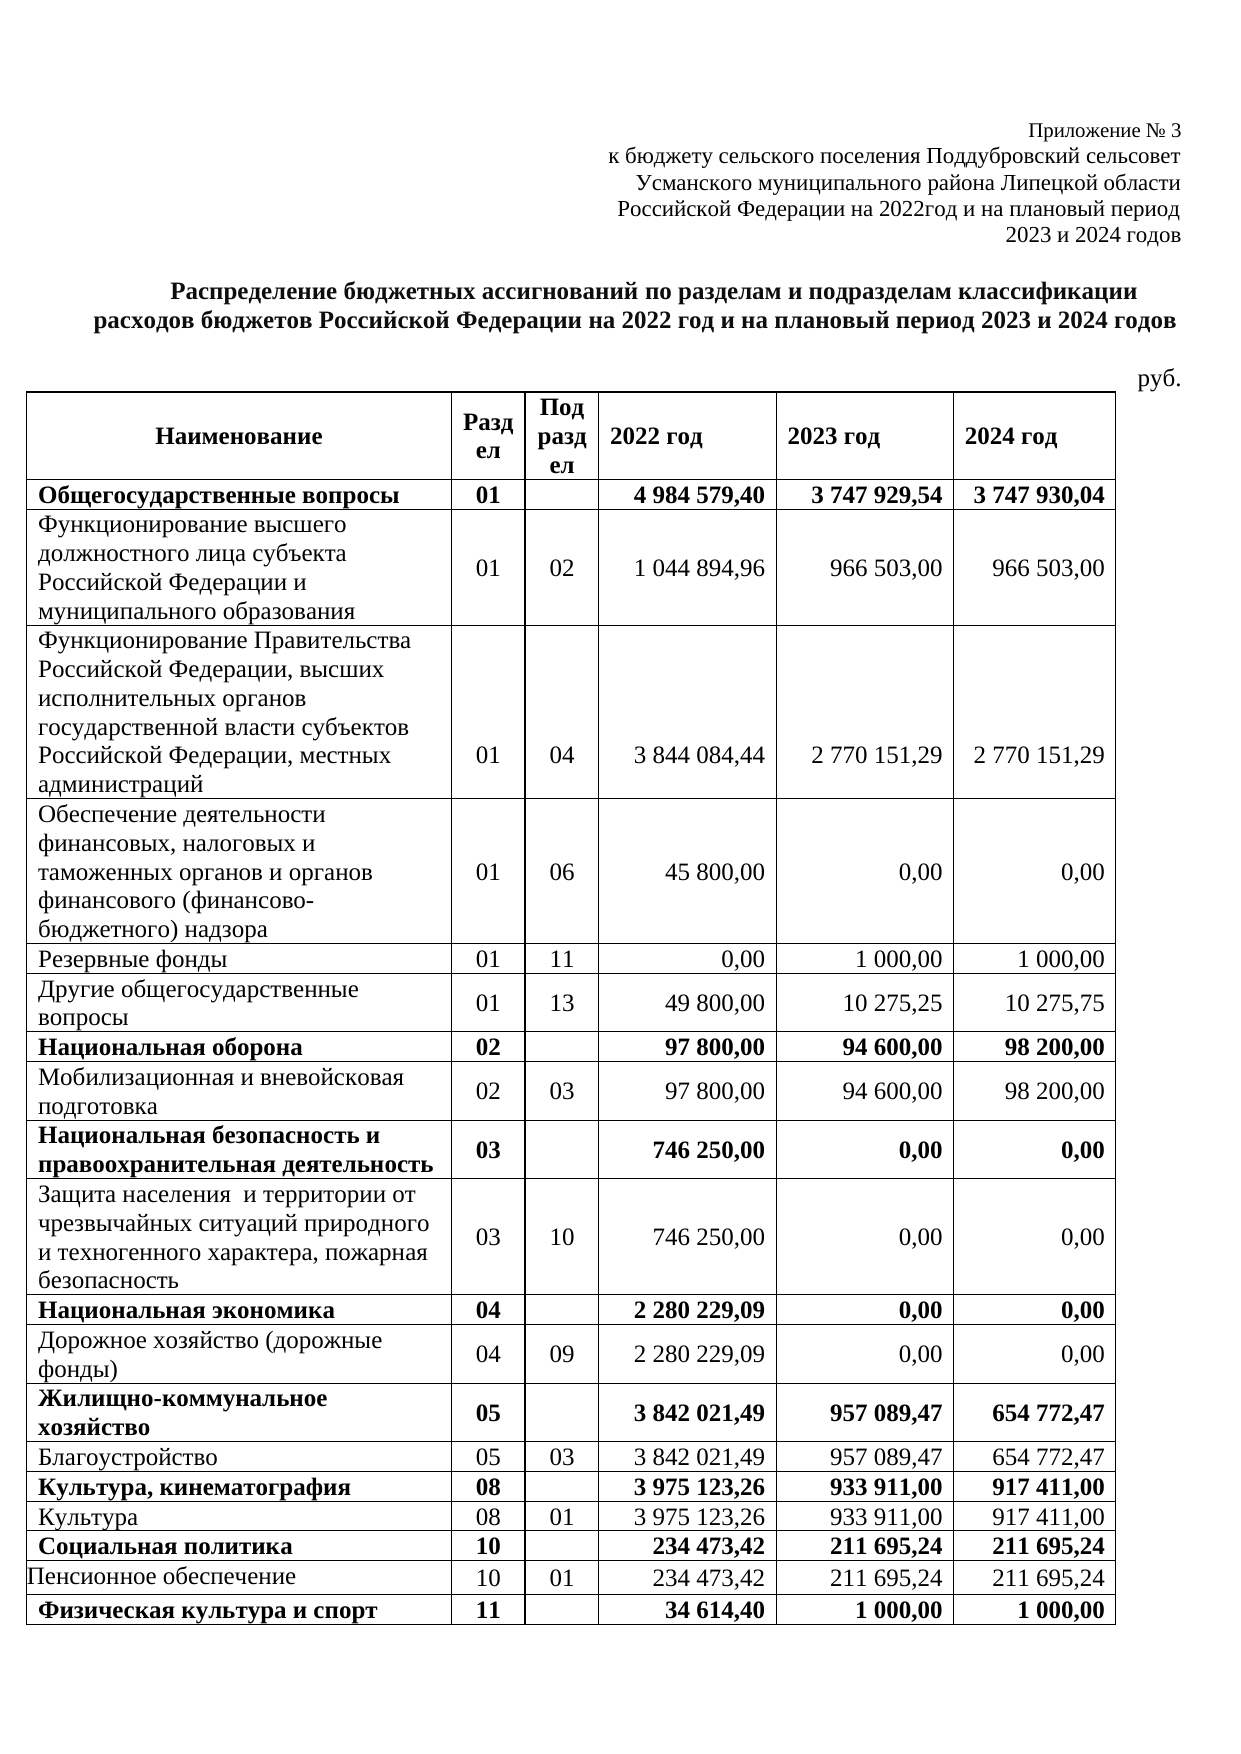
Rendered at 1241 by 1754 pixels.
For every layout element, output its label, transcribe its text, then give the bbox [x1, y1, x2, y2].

table_cell Обеспечение деятельности финансовых, налоговых и таможенных органов и органов финансового (финансово-бюджетного) надзора [27, 799, 451, 943]
table_cell 211 695,24 [777, 1561, 953, 1594]
table_cell Социальная политика [27, 1531, 451, 1560]
table_cell Функционирование Правительства Российской Федерации, высших исполнительных органов государственной власти субъектов Российской Федерации, местных администраций [27, 626, 451, 798]
table_cell Национальная оборона [27, 1032, 451, 1061]
text Усманского муниципального района Липецкой области [89, 168, 1181, 195]
table_cell 01 [452, 944, 524, 973]
table_cell 10 [452, 1561, 524, 1594]
table_cell 0,00 [599, 944, 776, 973]
text Российской Федерации на 2022год и на плановый период [89, 195, 1181, 221]
table_cell Культура, кинематография [27, 1472, 451, 1501]
table_cell [526, 1032, 598, 1061]
table_cell 211 695,24 [954, 1561, 1115, 1594]
table_cell 98 200,00 [954, 1032, 1115, 1061]
table_cell [526, 1472, 598, 1501]
table_cell 09 [526, 1325, 598, 1382]
table_cell Национальная экономика [27, 1295, 451, 1324]
table_cell Резервные фонды [27, 944, 451, 973]
table_header Наименование [27, 393, 451, 479]
table_cell Дорожное хозяйство (дорожные фонды) [27, 1325, 451, 1382]
table_cell 0,00 [954, 1325, 1115, 1382]
table_header 2024 год [954, 393, 1115, 479]
table_cell 02 [452, 1032, 524, 1061]
text Распределение бюджетных ассигнований по разделам и подразделам классификации расходов бюджетов Российской Федерации на 2022 год и на плановый период 2023 и 2024 годов [89, 276, 1181, 334]
table_cell 1 000,00 [777, 1595, 953, 1624]
table_cell 97 800,00 [599, 1032, 776, 1061]
table_cell 05 [452, 1384, 524, 1441]
table_cell 02 [452, 1062, 524, 1119]
table_cell 94 600,00 [777, 1062, 953, 1119]
table_cell 957 089,47 [777, 1442, 953, 1471]
table_cell 10 [526, 1179, 598, 1294]
table_cell 01 [452, 626, 524, 798]
text Приложение № 3 [89, 118, 1181, 142]
table_cell 97 800,00 [599, 1062, 776, 1119]
table_cell 04 [452, 1295, 524, 1324]
table_cell 654 772,47 [954, 1442, 1115, 1471]
table_cell 03 [526, 1062, 598, 1119]
table_cell 01 [452, 974, 524, 1031]
table_cell 211 695,24 [777, 1531, 953, 1560]
table_cell 2 280 229,09 [599, 1295, 776, 1324]
table_cell 3 975 123,26 [599, 1502, 776, 1530]
table_cell 01 [526, 1502, 598, 1530]
table_cell Физическая культура и спорт [27, 1595, 451, 1624]
table_cell Благоустройство [27, 1442, 451, 1471]
table_cell 11 [452, 1595, 524, 1624]
table_cell [526, 1531, 598, 1560]
table_cell [526, 1121, 598, 1178]
table_cell 3 844 084,44 [599, 626, 776, 798]
table_cell 01 [452, 510, 524, 624]
table_cell 01 [526, 1561, 598, 1594]
table_cell [526, 480, 598, 508]
table_cell 08 [452, 1502, 524, 1530]
table_cell 03 [452, 1121, 524, 1178]
table_cell 10 [452, 1531, 524, 1560]
table_cell 06 [526, 799, 598, 943]
table_cell 49 800,00 [599, 974, 776, 1031]
table_cell Функционирование высшего должностного лица субъекта Российской Федерации и муниципального образования [27, 510, 451, 624]
table_cell 0,00 [954, 799, 1115, 943]
table_cell 13 [526, 974, 598, 1031]
table_cell Культура [27, 1502, 451, 1530]
text 2023 и 2024 годов [89, 221, 1181, 248]
table_cell 03 [452, 1179, 524, 1294]
table_cell 01 [452, 799, 524, 943]
table_cell 746 250,00 [599, 1121, 776, 1178]
table_cell 02 [526, 510, 598, 624]
table_cell 34 614,40 [599, 1595, 776, 1624]
table_cell 03 [526, 1442, 598, 1471]
table_cell Защита населения и территории от чрезвычайных ситуаций природного и техногенного характера, пожарная безопасность [27, 1179, 451, 1294]
table_header Подраздел [526, 393, 598, 479]
table_cell 957 089,47 [777, 1384, 953, 1441]
table_cell 98 200,00 [954, 1062, 1115, 1119]
table_cell 0,00 [777, 1121, 953, 1178]
table_cell 2 770 151,29 [777, 626, 953, 798]
table_cell 746 250,00 [599, 1179, 776, 1294]
table_cell [526, 1295, 598, 1324]
table_cell 08 [452, 1472, 524, 1501]
table_header Раздел [452, 393, 524, 479]
table_header 2023 год [777, 393, 953, 479]
table_cell 1 000,00 [777, 944, 953, 973]
table_cell 0,00 [954, 1295, 1115, 1324]
table_cell 1 000,00 [954, 944, 1115, 973]
table_cell 45 800,00 [599, 799, 776, 943]
table_cell 2 770 151,29 [954, 626, 1115, 798]
table_cell 10 275,75 [954, 974, 1115, 1031]
table_cell 4 984 579,40 [599, 480, 776, 508]
table_cell 3 975 123,26 [599, 1472, 776, 1501]
table_cell Пенсионное обеспечение [27, 1561, 451, 1594]
text руб. [89, 363, 1181, 391]
table_cell 11 [526, 944, 598, 973]
table_cell 0,00 [777, 1179, 953, 1294]
text к бюджету сельского поселения Поддубровский сельсовет [89, 142, 1181, 168]
table_cell [526, 1384, 598, 1441]
table_cell [526, 1595, 598, 1624]
table_cell Национальная безопасность и правоохранительная деятельность [27, 1121, 451, 1178]
table_cell 3 842 021,49 [599, 1442, 776, 1471]
table_cell 0,00 [777, 1325, 953, 1382]
table_cell 01 [452, 480, 524, 508]
table_cell 234 473,42 [599, 1561, 776, 1594]
table_cell 0,00 [777, 1295, 953, 1324]
table_cell 04 [452, 1325, 524, 1382]
table_cell 2 280 229,09 [599, 1325, 776, 1382]
table_cell 3 842 021,49 [599, 1384, 776, 1441]
table_cell 654 772,47 [954, 1384, 1115, 1441]
table_cell 04 [526, 626, 598, 798]
table_cell 211 695,24 [954, 1531, 1115, 1560]
table_cell Другие общегосударственные вопросы [27, 974, 451, 1031]
table_cell 0,00 [954, 1121, 1115, 1178]
table_cell 1 000,00 [954, 1595, 1115, 1624]
table_cell 917 411,00 [954, 1472, 1115, 1501]
table_cell 3 747 930,04 [954, 480, 1115, 508]
table_cell Жилищно-коммунальное хозяйство [27, 1384, 451, 1441]
table_cell 10 275,25 [777, 974, 953, 1031]
table_cell 933 911,00 [777, 1502, 953, 1530]
table_cell Мобилизационная и вневойсковая подготовка [27, 1062, 451, 1119]
table_cell 966 503,00 [777, 510, 953, 624]
table_cell 933 911,00 [777, 1472, 953, 1501]
table_cell 0,00 [777, 799, 953, 943]
table_cell 05 [452, 1442, 524, 1471]
table_header 2022 год [599, 393, 776, 479]
table_cell 1 044 894,96 [599, 510, 776, 624]
table_cell 917 411,00 [954, 1502, 1115, 1530]
table_cell 3 747 929,54 [777, 480, 953, 508]
table_cell Общегосударственные вопросы [27, 480, 451, 508]
table_cell 234 473,42 [599, 1531, 776, 1560]
table_cell 966 503,00 [954, 510, 1115, 624]
table_cell 0,00 [954, 1179, 1115, 1294]
table_cell 94 600,00 [777, 1032, 953, 1061]
